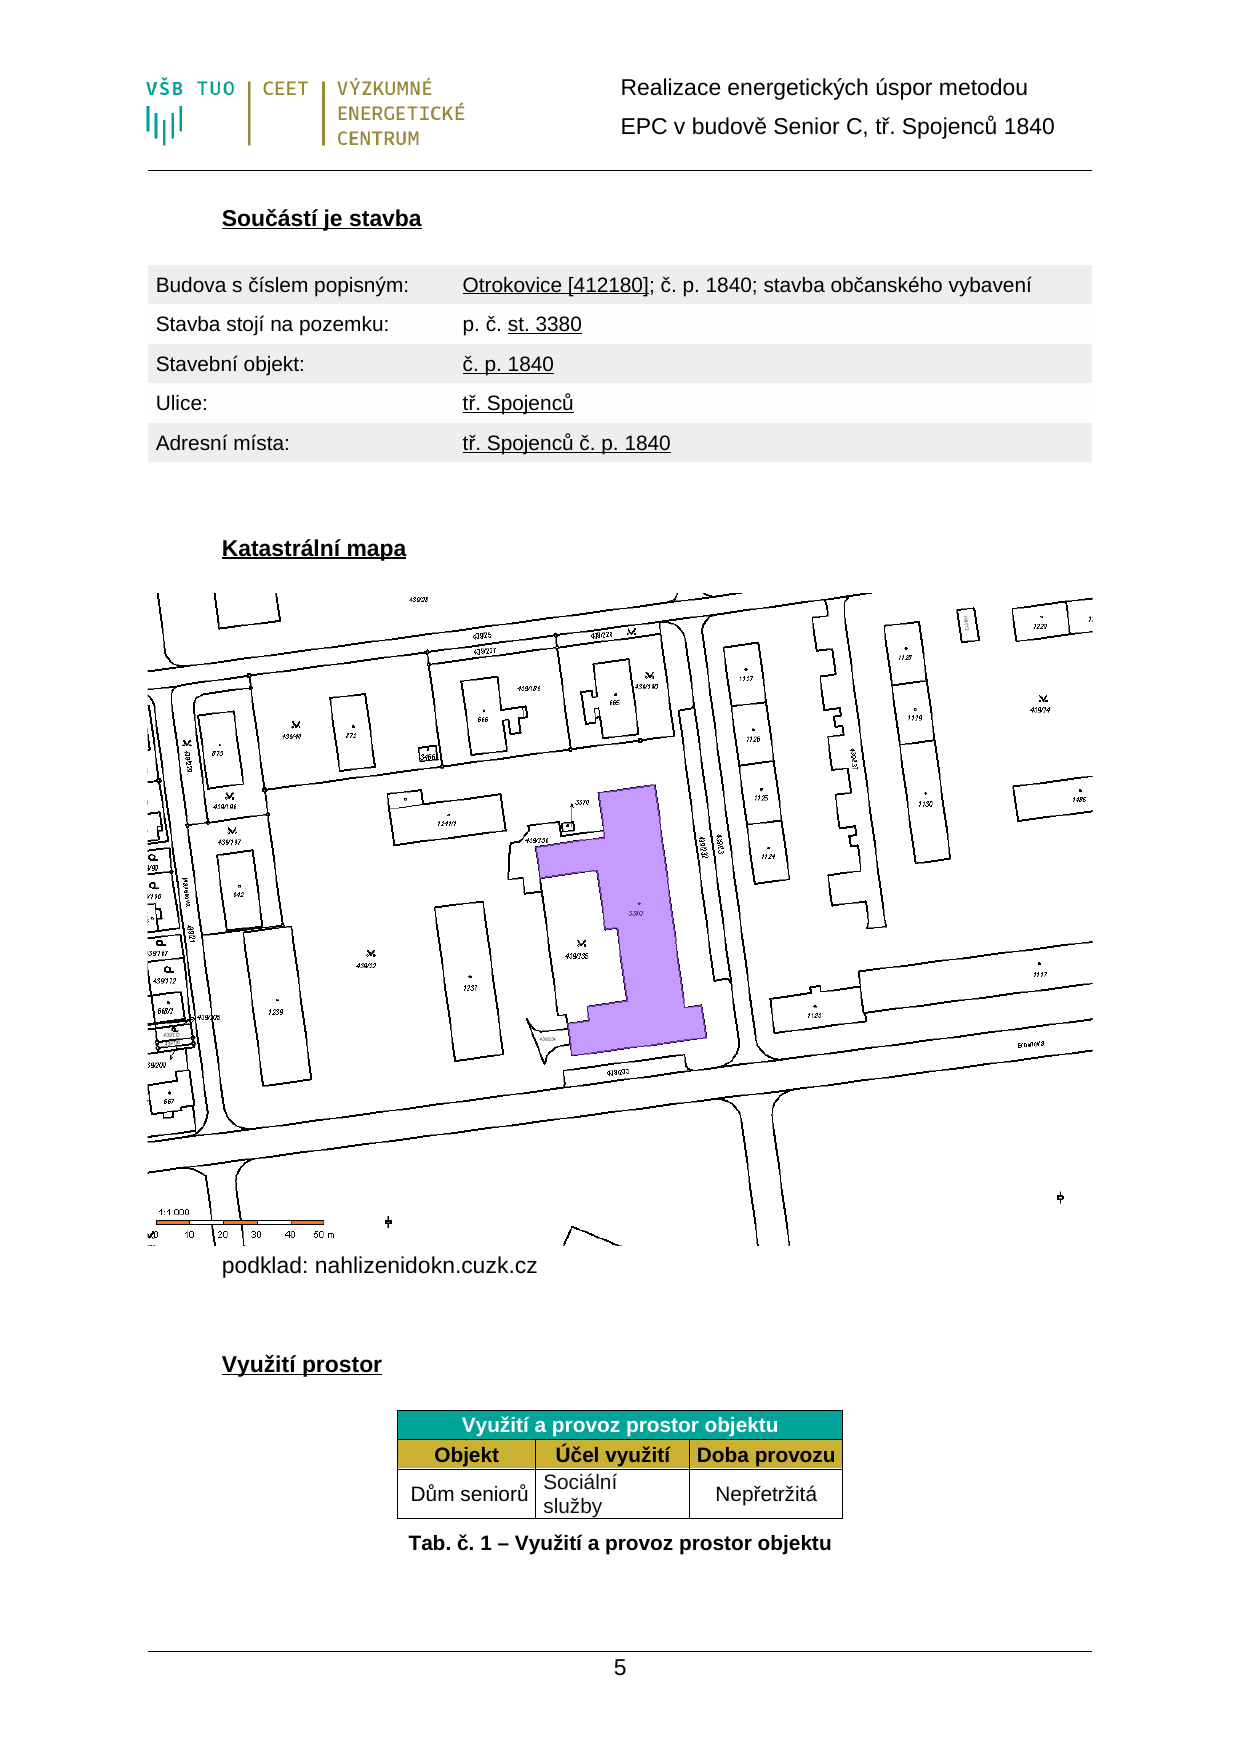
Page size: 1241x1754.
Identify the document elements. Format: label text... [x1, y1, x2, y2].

text podklad: nahlizenidokn.cuzk.cz [148, 1246, 1092, 1279]
table_header Využití a provoz prostor objektu [398, 1411, 842, 1439]
text Katastrální mapa [148, 528, 1092, 561]
table_cell Doba provozu [690, 1440, 842, 1468]
table_cell Účel využití [536, 1440, 689, 1468]
table_cell tř. Spojenců [455, 383, 1092, 423]
table_cell č. p. 1840 [455, 344, 1092, 383]
table_cell Adresní místa: [148, 423, 455, 462]
table_cell Nepřetržitá [690, 1470, 842, 1517]
picture [147, 593, 1093, 1246]
picture [128, 73, 489, 163]
text Využití prostor [148, 1344, 1092, 1377]
table_cell Ulice: [148, 383, 455, 423]
table_header Otrokovice [412180]; č. p. 1840; stavba občanského vybavení [455, 265, 1092, 304]
table_cell p. č. st. 3380 [455, 304, 1092, 344]
table_cell Dům seniorů [398, 1470, 535, 1517]
table_cell tř. Spojenců č. p. 1840 [455, 423, 1092, 462]
text Tab. č. 1 – Využití a provoz prostor objektu [148, 1531, 1092, 1555]
table_header Budova s číslem popisným: [148, 265, 455, 304]
table_cell Objekt [398, 1440, 535, 1468]
text Součástí je stavba [148, 199, 1092, 232]
table_cell Stavba stojí na pozemku: [148, 304, 455, 344]
table_cell Sociální služby [536, 1470, 689, 1517]
table_cell Stavební objekt: [148, 344, 455, 383]
